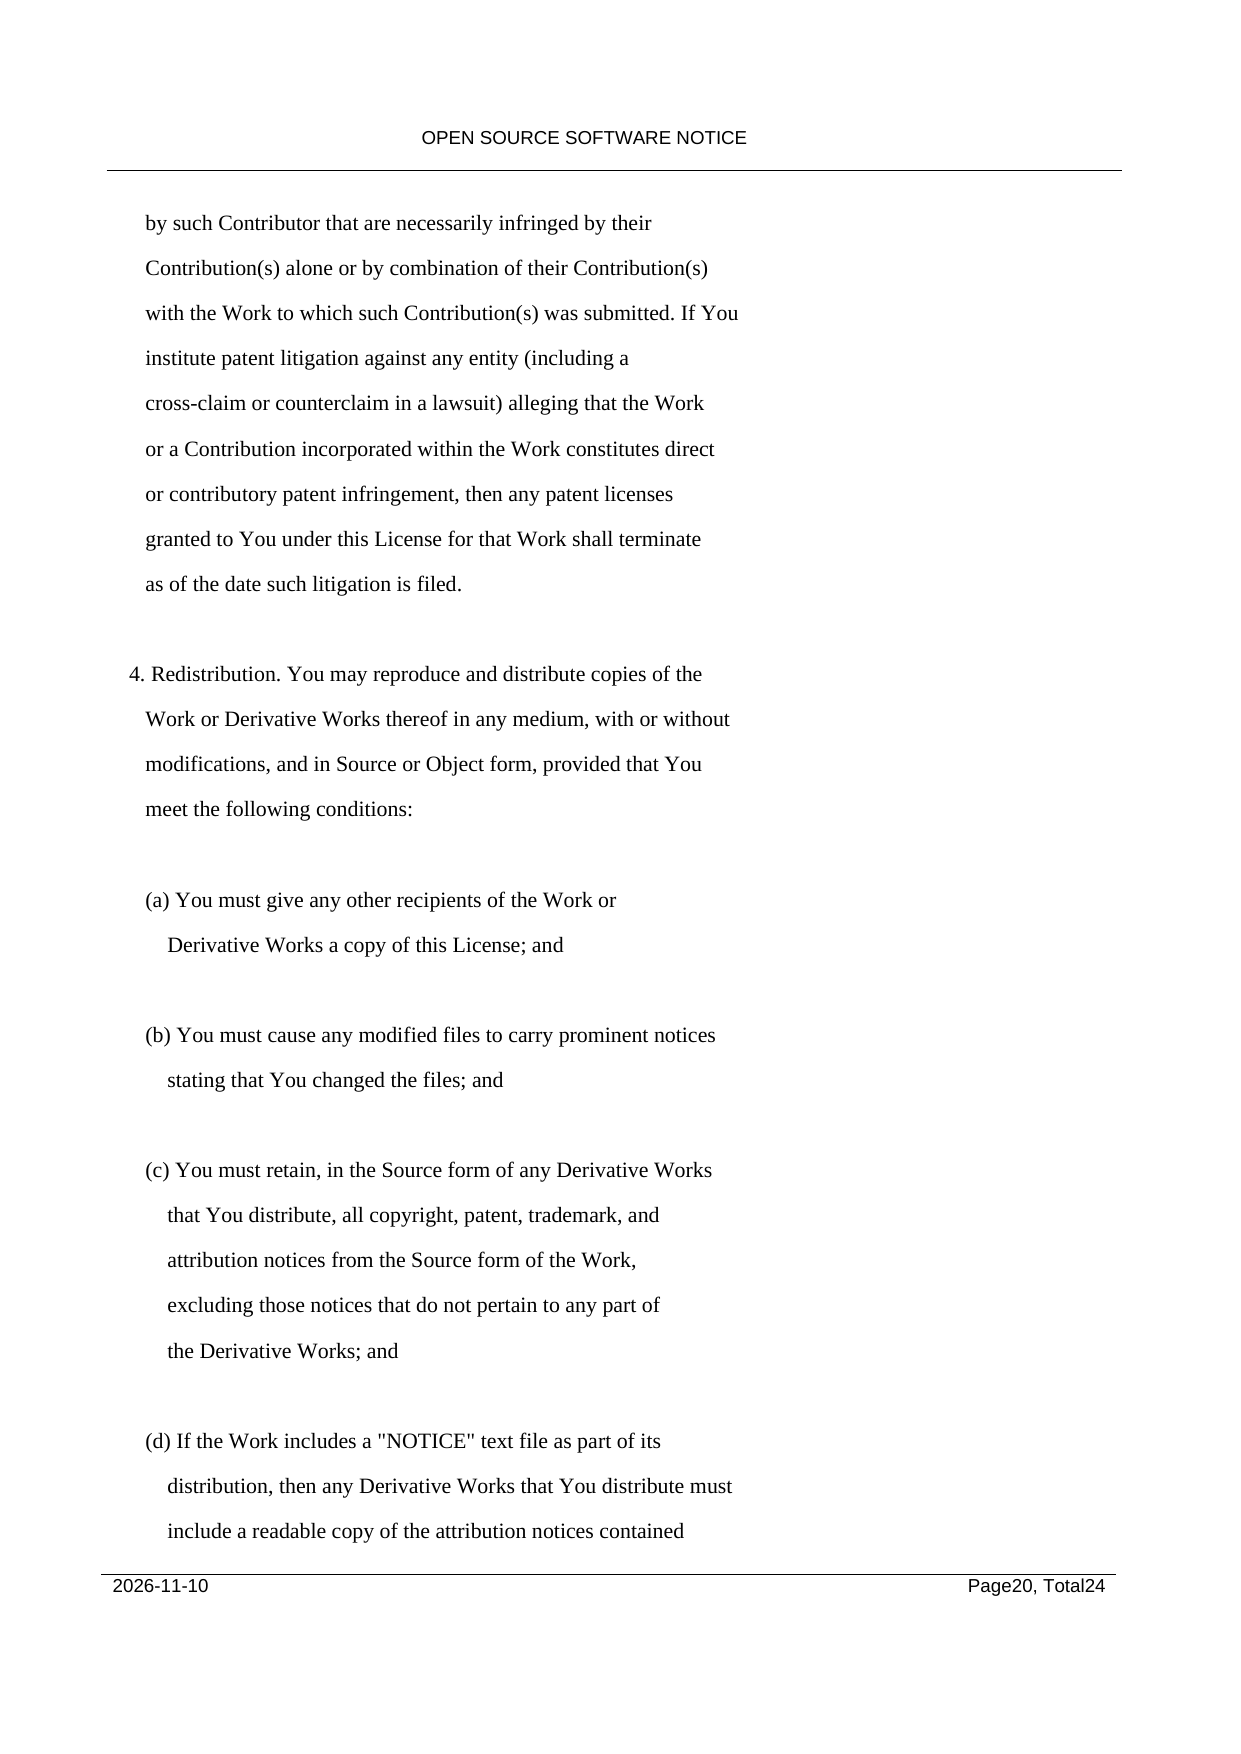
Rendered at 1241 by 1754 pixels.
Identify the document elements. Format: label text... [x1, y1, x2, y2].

text Derivative Works a copy of this License; and [112, 928, 1128, 961]
text Contribution(s) alone or by combination of their Contribution(s) [112, 251, 1128, 284]
text (b) You must cause any modified files to carry prominent notices [112, 1018, 1128, 1051]
text attribution notices from the Source form of the Work, [112, 1244, 1128, 1276]
text or a Contribution incorporated within the Work constitutes direct [112, 432, 1128, 464]
text institute patent litigation against any entity (including a [112, 342, 1128, 374]
text excluding those notices that do not pertain to any part of [112, 1289, 1128, 1321]
text 4. Redistribution. You may reproduce and distribute copies of the [112, 657, 1128, 690]
text include a readable copy of the attribution notices contained [112, 1514, 1128, 1547]
text as of the date such litigation is filed. [112, 567, 1128, 600]
text modifications, and in Source or Object form, provided that You [112, 748, 1128, 780]
text distribution, then any Derivative Works that You distribute must [112, 1469, 1128, 1502]
text or contributory patent infringement, then any patent licenses [112, 477, 1128, 509]
text (c) You must retain, in the Source form of any Derivative Works [112, 1153, 1128, 1186]
text (d) If the Work includes a "NOTICE" text file as part of its [112, 1424, 1128, 1457]
text meet the following conditions: [112, 793, 1128, 825]
text granted to You under this License for that Work shall terminate [112, 522, 1128, 554]
text cross-claim or counterclaim in a lawsuit) alleging that the Work [112, 387, 1128, 419]
text (a) You must give any other recipients of the Work or [112, 883, 1128, 915]
text stating that You changed the files; and [112, 1063, 1128, 1096]
text that You distribute, all copyright, patent, trademark, and [112, 1199, 1128, 1231]
text the Derivative Works; and [112, 1334, 1128, 1366]
text Work or Derivative Works thereof in any medium, with or without [112, 702, 1128, 735]
text by such Contributor that are necessarily infringed by their [112, 206, 1128, 239]
text with the Work to which such Contribution(s) was submitted. If You [112, 297, 1128, 329]
